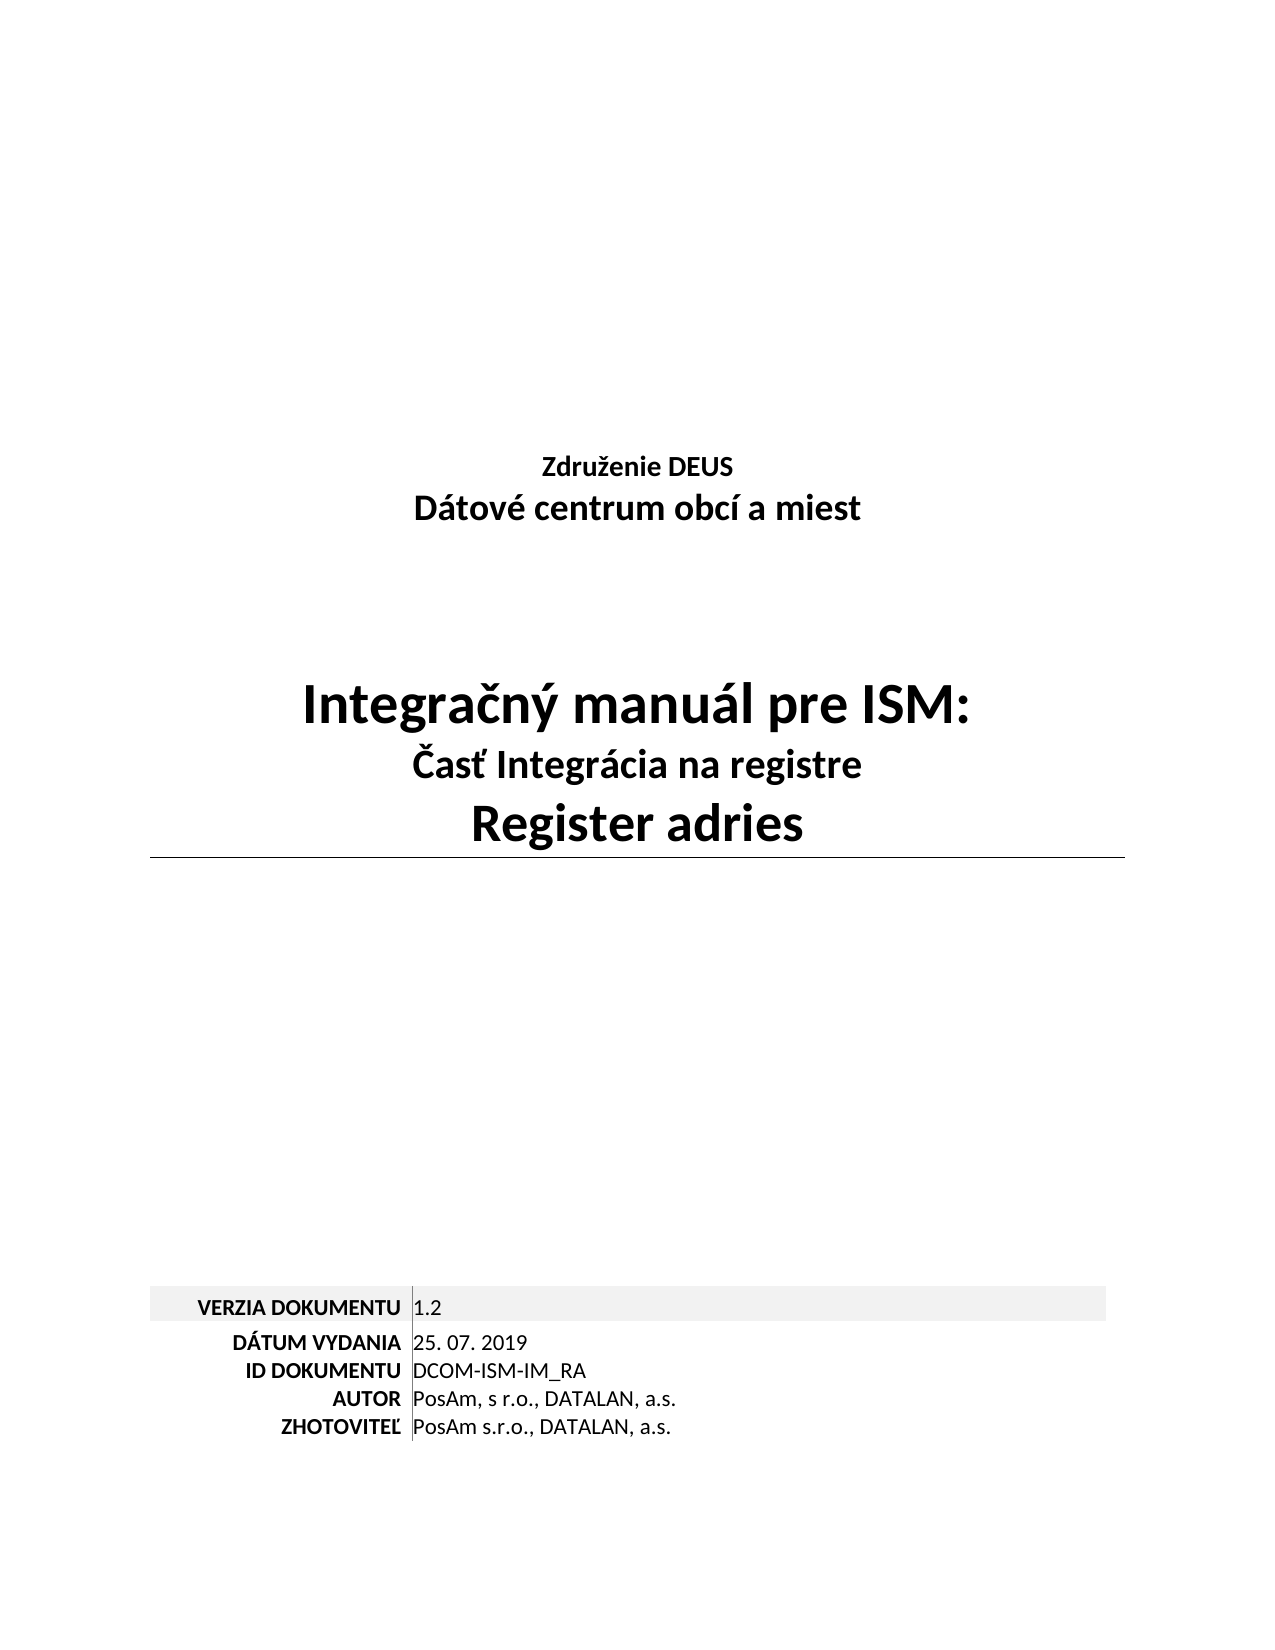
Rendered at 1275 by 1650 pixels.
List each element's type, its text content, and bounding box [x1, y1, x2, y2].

table_header VERZIA DOKUMEnTU [150, 1286, 412, 1321]
text Integračný manuál pre ISM: [150, 667, 1125, 738]
table_cell 25. 07. 2019 DCOM-ISM-IM_RA PosAm, s r.o., DATALAN, a.s. PosAm s.r.o., DATALAN, a.s. [413, 1321, 1106, 1441]
table_cell dáTUM VYDANIA id DOKUMENTU aUTOR ZHOTOVITEĽ [150, 1321, 412, 1441]
text Register adries [150, 789, 1125, 857]
text Časť Integrácia na registre [150, 738, 1125, 789]
text Dátové centrum obcí a miest [150, 484, 1125, 529]
text Združenie DEUS [150, 448, 1125, 484]
table_header 1.2 [413, 1286, 1106, 1321]
